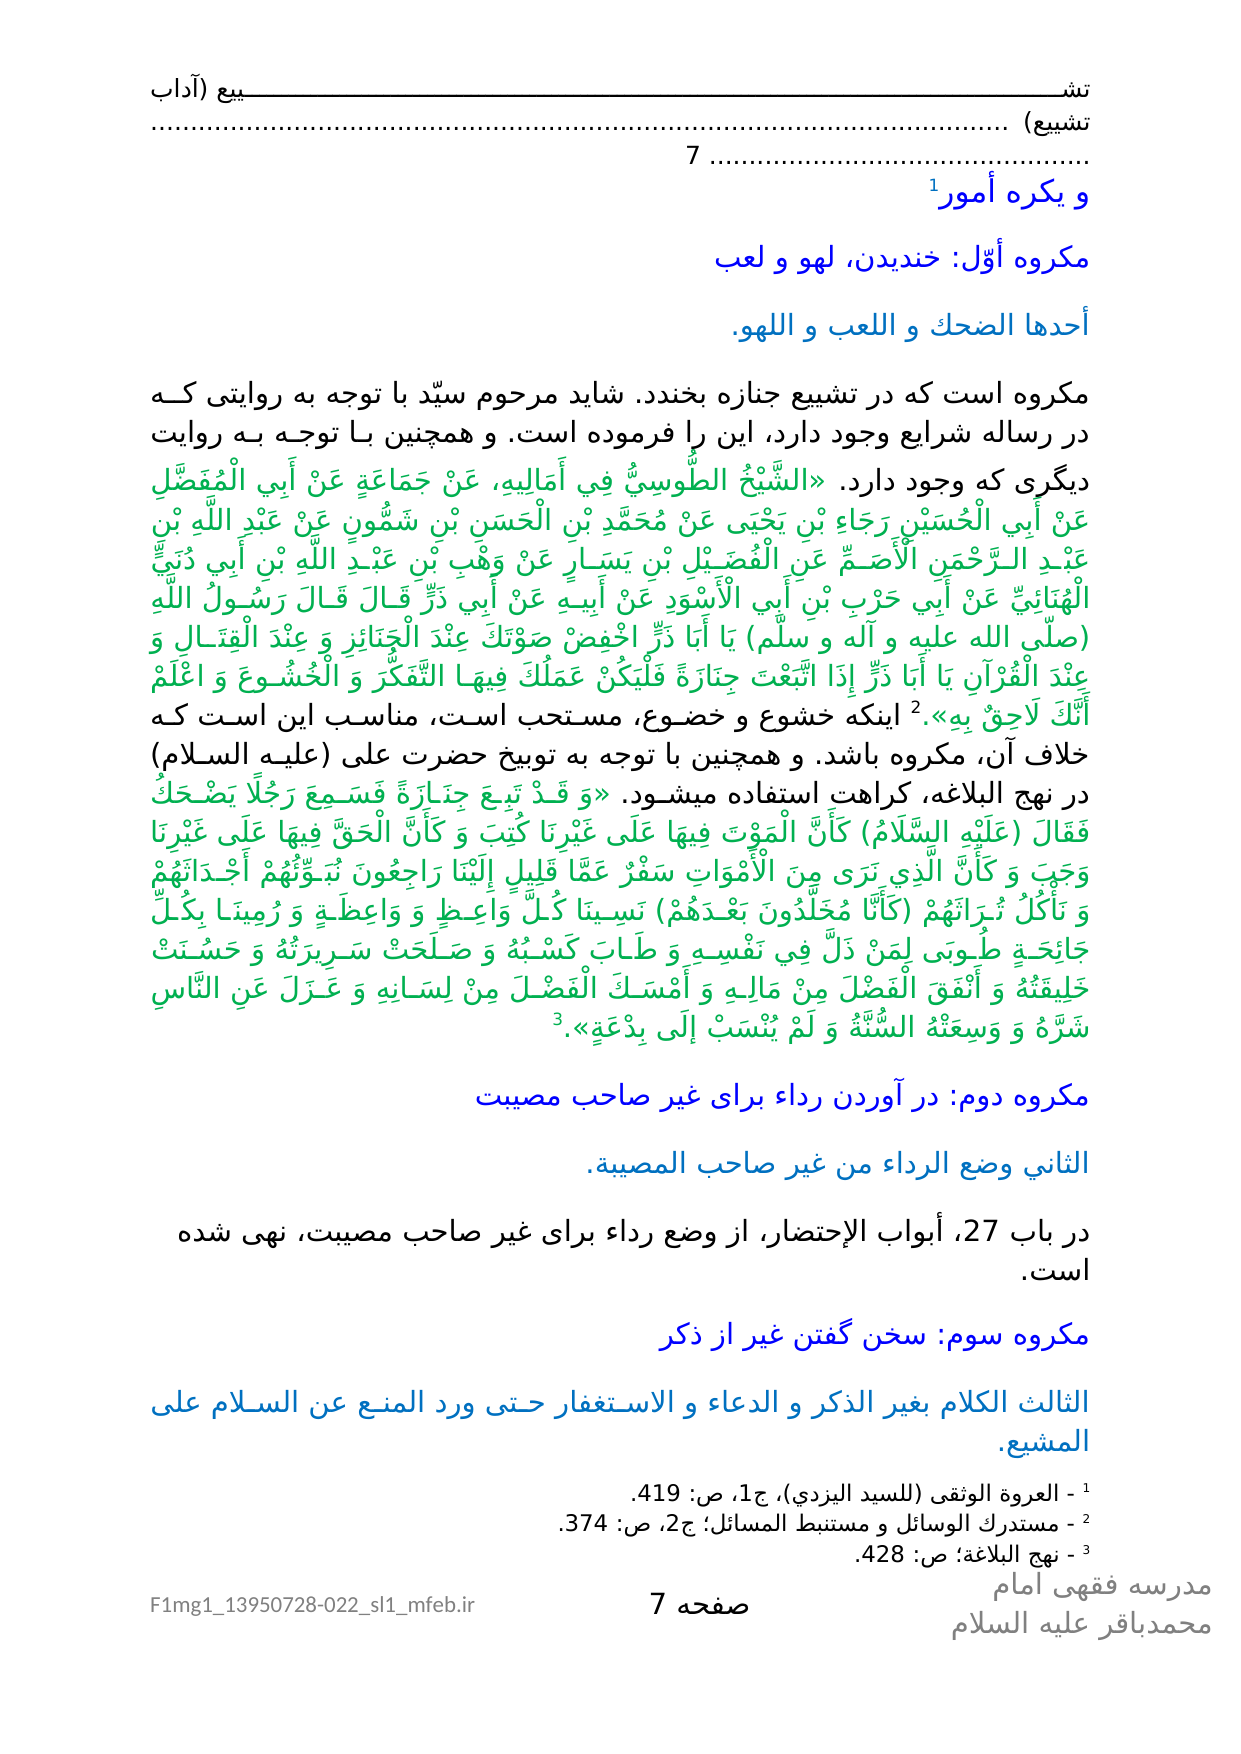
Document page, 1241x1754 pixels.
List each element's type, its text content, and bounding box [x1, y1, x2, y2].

text الثالث الكلام بغير الذكر و الدعاء و الاستغفار حتى ورد المنع عن السلام على المشيع. [150, 1385, 1090, 1458]
subtitle مکروه أوّل: خندیدن، لهو و لعب [150, 241, 1090, 274]
text الثاني وضع الرداء من غير صاحب المصيبة. [150, 1146, 1090, 1180]
subtitle مکروه سوم: سخن گفتن غیر از ذکر [150, 1317, 1090, 1351]
subtitle مکروه دوم: در آوردن رداء برای غیر صاحب مصیبت [150, 1078, 1090, 1112]
subtitle و يكره أمور [150, 174, 1090, 210]
text مکروه است که در تشییع جنازه بخندد. شاید مرحوم سیّد با توجه به روایتی که در رساله شرایع وجود دارد، این را فرموده است. و همچنین با توجه به روایت دیگری که وجود دارد. «الشَّيْخُ الطُّوسِيُّ فِي أَمَالِيهِ، عَنْ جَمَاعَةٍ عَنْ أَبِي الْمُفَضَّلِ عَنْ أَبِي الْحُسَيْنِ رَجَاءِ بْنِ يَحْيَى عَنْ مُحَمَّدِ بْنِ الْحَسَنِ بْنِ شَمُّونٍ عَنْ عَبْدِ اللَّهِ بْنِ عَبْدِ الرَّحْمَنِ الْأَصَمِّ عَنِ الْفُضَيْلِ بْنِ يَسَارٍ عَنْ وَهْبِ بْنِ عَبْدِ اللَّهِ بْنِ أَبِي دُنَيٍّ الْهُنَائِيِّ عَنْ أَبِي حَرْبِ بْنِ أَبِي الْأَسْوَدِ عَنْ أَبِيهِ عَنْ أَبِي ذَرٍّ قَالَ قَالَ رَسُولُ اللَّهِ (صلّی الله علیه و آله و سلّم) يَا أَبَا ذَرٍّ اخْفِضْ صَوْتَكَ عِنْدَ الْجَنَائِزِ وَ عِنْدَ الْقِتَالِ وَ عِنْدَ الْقُرْآنِ يَا أَبَا ذَرٍّ إِذَا اتَّبَعْتَ جِنَازَةً فَلْيَكُنْ عَمَلُكَ فِيهَا التَّفَكُّرَ وَ الْخُشُوعَ وَ اعْلَمْ أَنَّكَ لَاحِقٌ بِهِ‌». اینکه خشوع و خضوع، مستحب است، مناسب این است که خلاف آن، مکروه باشد. و همچنین با توجه به توبیخ حضرت علی (علیه السلام) در نهج البلاغه، کراهت استفاده میشود. «وَ قَدْ تَبِعَ جِنَازَةً فَسَمِعَ رَجُلًا يَضْحَكُ فَقَالَ (عَلَيْهِ السَّلَامُ) كَأَنَّ الْمَوْتَ فِيهَا عَلَى غَيْرِنَا كُتِبَ وَ كَأَنَّ الْحَقَّ فِيهَا عَلَى غَيْرِنَا وَجَبَ وَ كَأَنَّ الَّذِي نَرَى مِنَ الْأَمْوَاتِ سَفْرٌ عَمَّا قَلِيلٍ إِلَيْنَا رَاجِعُونَ نُبَوِّئُهُمْ أَجْدَاثَهُمْ وَ نَأْكُلُ تُرَاثَهُمْ (كَأَنَّا مُخَلَّدُونَ بَعْدَهُمْ) نَسِينَا كُلَّ وَاعِظٍ وَ وَاعِظَةٍ وَ رُمِينَا بِكُلِّ جَائِحَةٍ طُوبَى لِمَنْ ذَلَّ فِي نَفْسِهِ وَ طَابَ كَسْبُهُ وَ صَلَحَتْ سَرِيرَتُهُ وَ حَسُنَتْ خَلِيقَتُهُ وَ أَنْفَقَ الْفَضْلَ مِنْ مَالِهِ وَ أَمْسَكَ الْفَضْلَ مِنْ لِسَانِهِ وَ عَزَلَ عَنِ النَّاسِ شَرَّهُ وَ وَسِعَتْهُ السُّنَّةُ وَ لَمْ يُنْسَبْ إلَى بِدْعَةٍ». [150, 377, 1090, 1044]
text أحدها الضحك و اللعب و اللهو. [150, 309, 1090, 343]
text در باب 27، أبواب الإحتضار، از وضع رداء برای غیر صاحب مصیبت، نهی شده است. [150, 1214, 1090, 1287]
